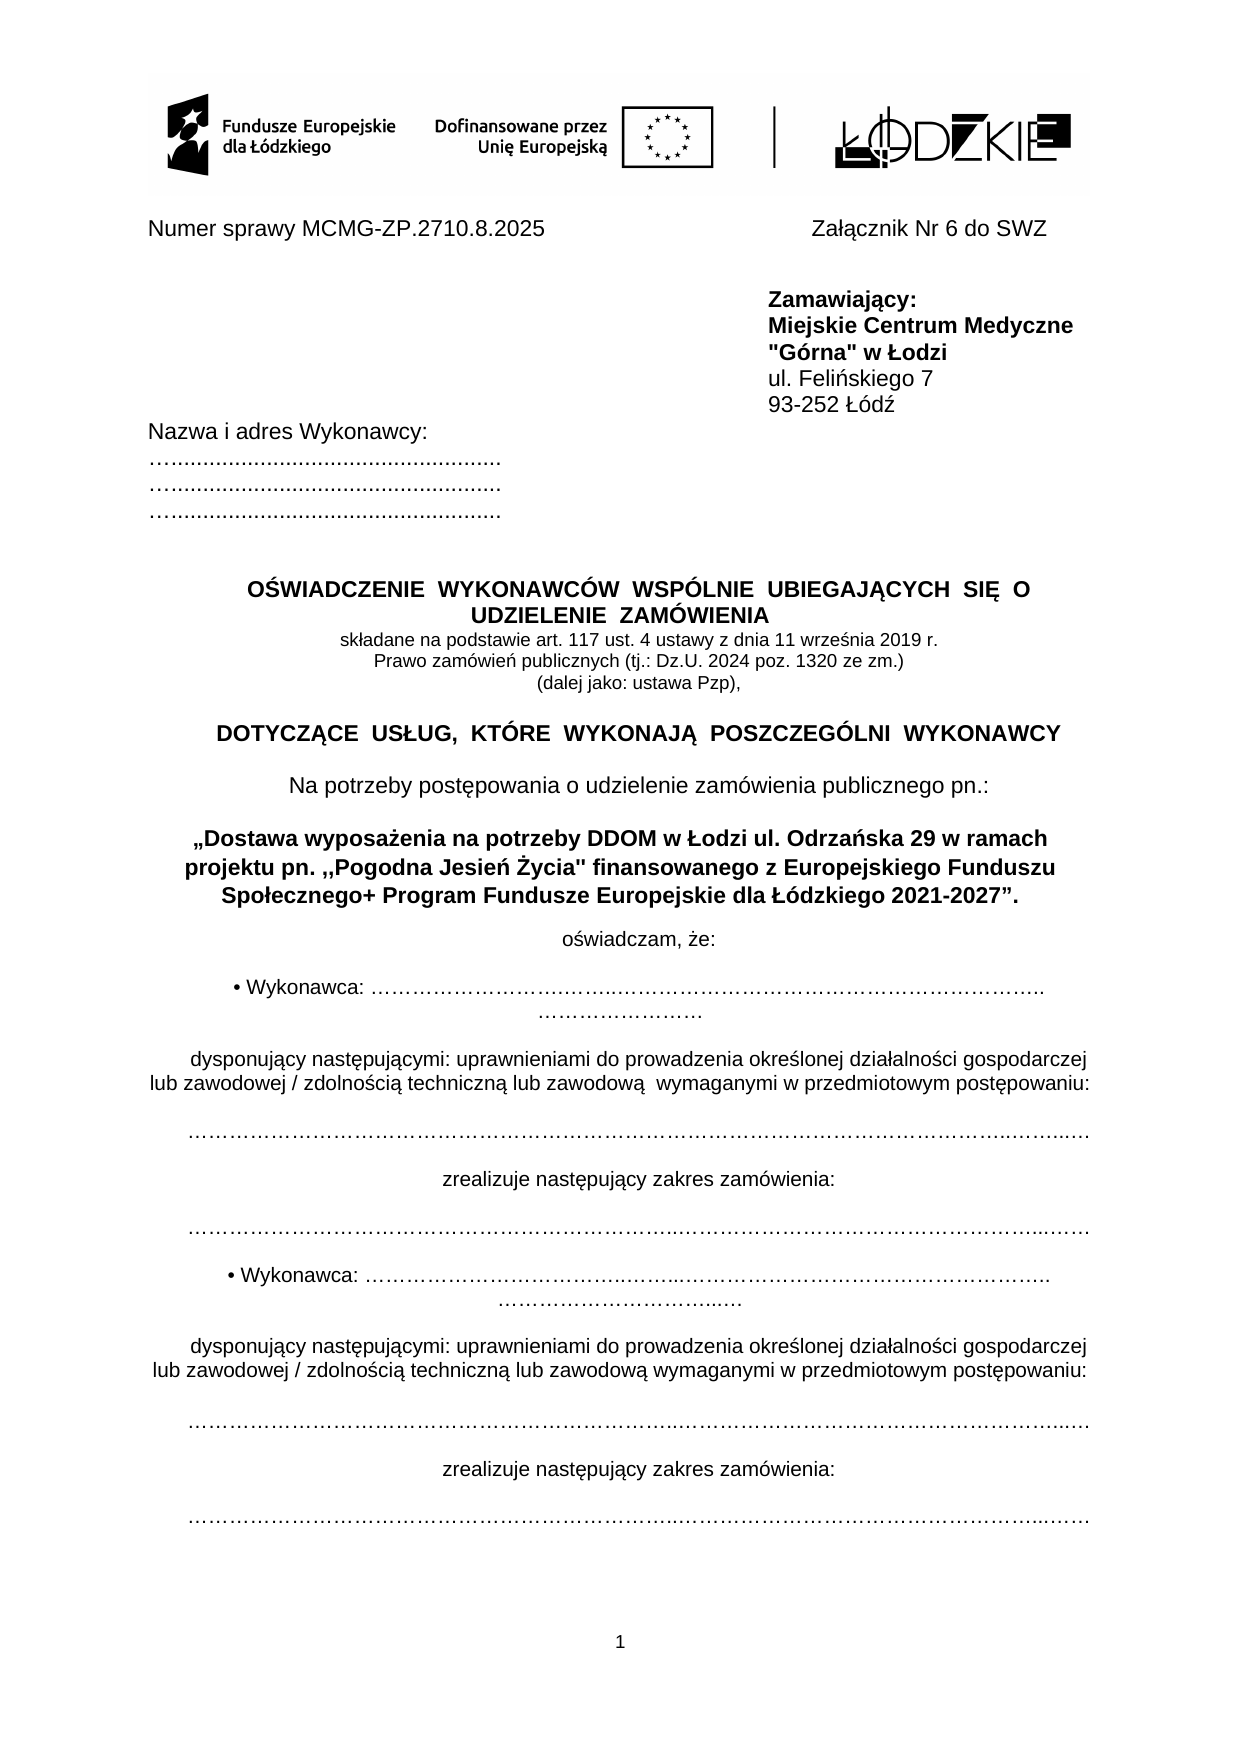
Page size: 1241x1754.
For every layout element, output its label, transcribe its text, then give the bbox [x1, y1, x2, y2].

text Na potrzeby postępowania o udzielenie zamówienia publicznego pn.: [148, 772, 1093, 799]
text „Dostawa wyposażenia na potrzeby DDOM w Łodzi ul. Odrzańska 29 w ramach projektu pn. ,,Pogodna Jesień Życia'' finansowanego z Europejskiego Funduszu Społecznego+ Program Fundusze Europejskie dla Łódzkiego 2021-2027”. [148, 825, 1093, 908]
text OŚWIADCZENIE WYKONAWCÓW WSPÓLNIE UBIEGAJĄCYCH SIĘ O UDZIELENIE ZAMÓWIENIA [148, 576, 1093, 628]
text Zamawiający: [768, 286, 1093, 312]
text zrealizuje następujący zakres zamówienia: [148, 1167, 1093, 1191]
text dysponujący następującymi: uprawnieniami do prowadzenia określonej działalności gospodarczej lub zawodowej / zdolnością techniczną lub zawodową wymaganymi w przedmiotowym postępowaniu: [148, 1047, 1093, 1095]
text ……………………………………………………………..……………………………………………...…… [148, 1214, 1093, 1238]
text • Wykonawca: ……………………….……..……………………………………………………..…………………… [148, 975, 1093, 1023]
text (dalej jako: ustawa Pzp), [148, 672, 1093, 693]
text dysponujący następującymi: uprawnieniami do prowadzenia określonej działalności gospodarczej lub zawodowej / zdolnością techniczną lub zawodową wymaganymi w przedmiotowym postępowaniu: [148, 1334, 1093, 1382]
text DOTYCZĄCE USŁUG, KTÓRE WYKONAJĄ POSZCZEGÓLNI WYKONAWCY [148, 719, 1093, 746]
text "Górna" w Łodzi [768, 339, 1093, 365]
text ….................................................... [148, 497, 1093, 523]
text zrealizuje następujący zakres zamówienia: [148, 1456, 1093, 1480]
text ………………………………………………………………………………………………………..……...… [148, 1119, 1093, 1143]
text ……………………………………………………………..………………………………………………...… [148, 1408, 1093, 1432]
picture [147, 73, 1091, 196]
text Nazwa i adres Wykonawcy: [148, 418, 1093, 444]
text oświadczam, że: [148, 927, 1093, 951]
text ul. Felińskiego 7 [768, 365, 1093, 391]
text Miejskie Centrum Medyczne [768, 312, 1093, 339]
text ….................................................... [148, 444, 1093, 470]
text składane na podstawie art. 117 ust. 4 ustawy z dnia 11 września 2019 r. [148, 628, 1093, 650]
text ….................................................... [148, 470, 1093, 497]
text 93-252 Łódź [768, 391, 1093, 418]
text Prawo zamówień publicznych (tj.: Dz.U. 2024 poz. 1320 ze zm.) [148, 650, 1093, 672]
text ……………………………………………………………..……………………………………………...…… [148, 1504, 1093, 1528]
text • Wykonawca: ………………………………..……...……………………………………………..…………………………...… [148, 1262, 1093, 1310]
